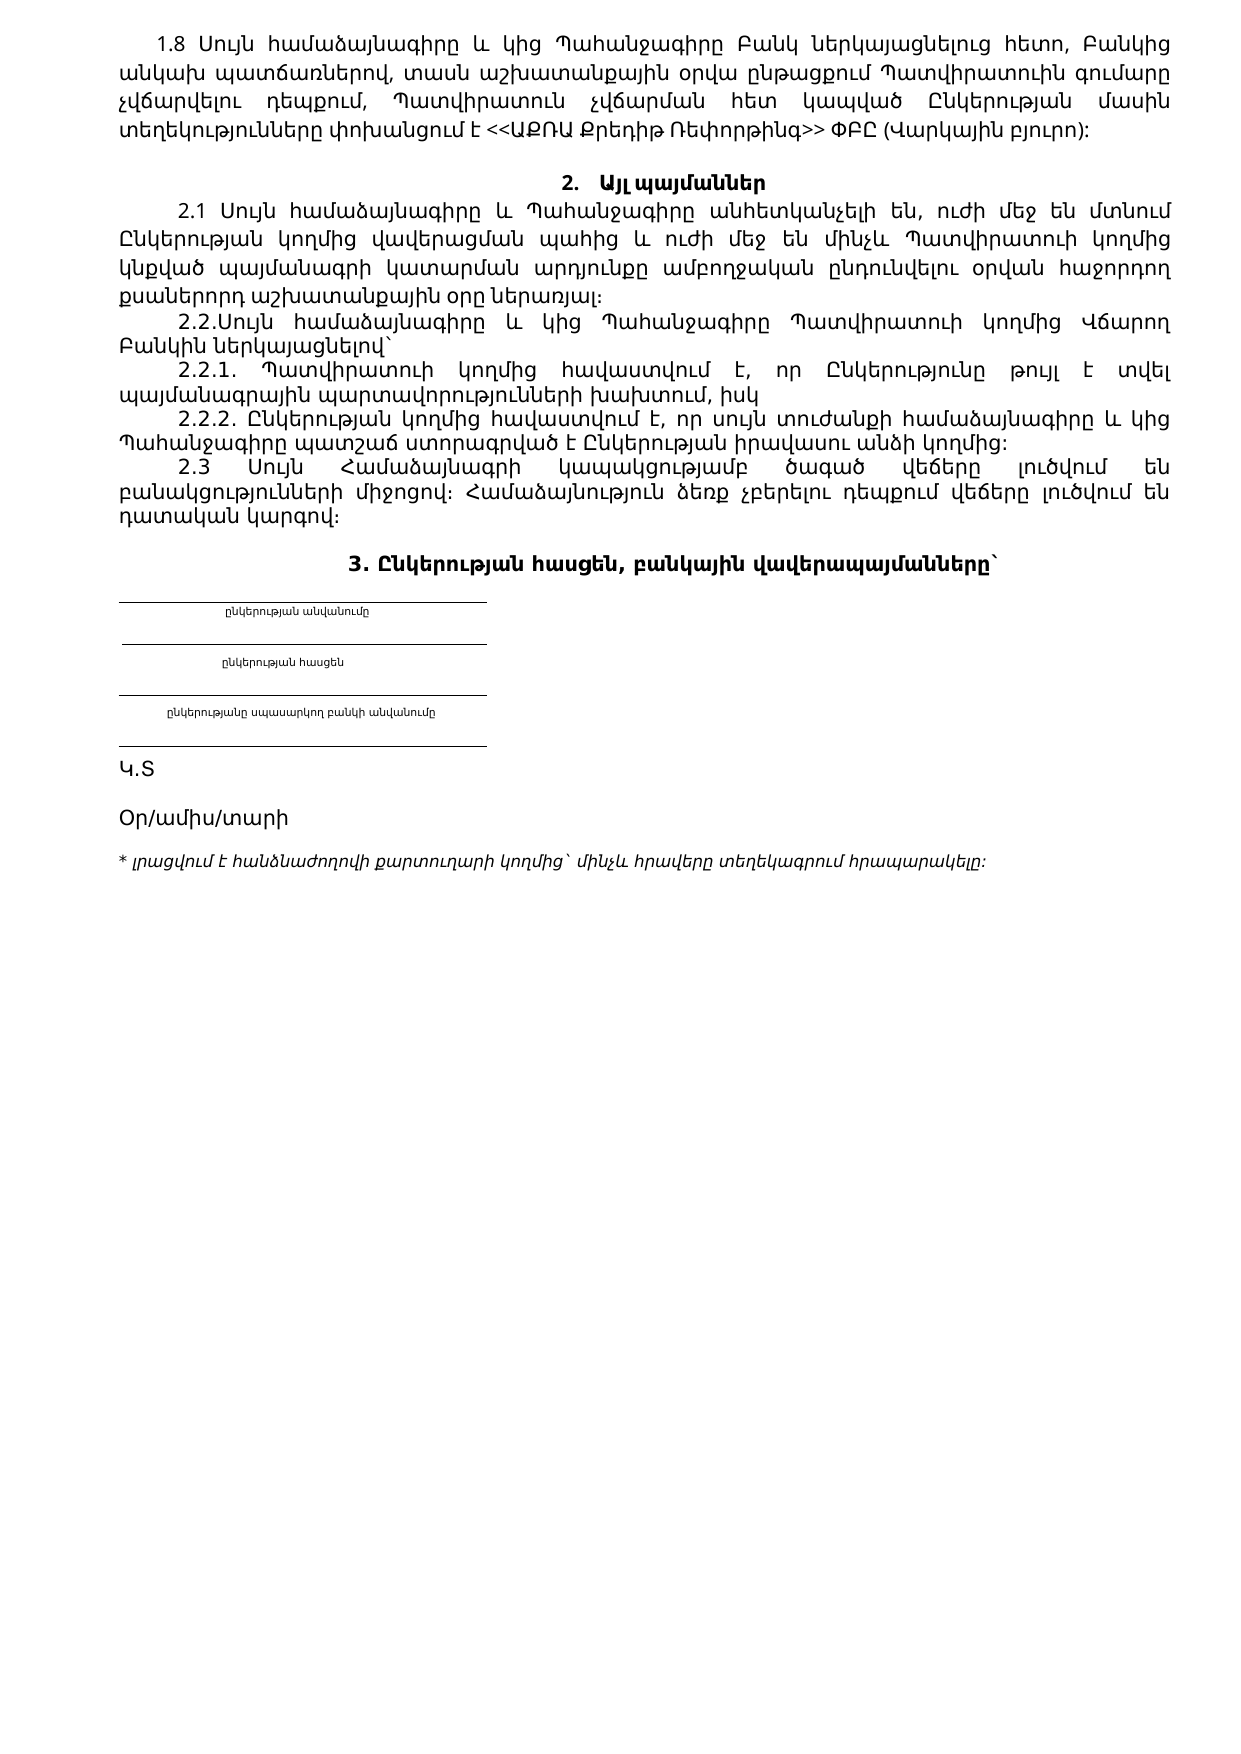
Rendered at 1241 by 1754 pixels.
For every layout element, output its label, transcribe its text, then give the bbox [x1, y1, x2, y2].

text 3. Ընկերության հասցեն, բանկային վավերապայմանները` [118, 552, 1171, 577]
text ընկերության անվանումը [118, 606, 1171, 627]
text 2.2.1. Պատվիրատուի կողմից հավաստվում է, որ Ընկերությունը թույլ է տվել պայմանագրային պարտավորությունների խախտում, իսկ [118, 358, 1171, 407]
text 2.3 Սույն Համաձայնագրի կապակցությամբ ծագած վեճերը լուծվում են բանակցությունների միջոցով։ Համաձայնություն ձեռք չբերելու դեպքում վեճերը լուծվում են դատական կարգով։ [118, 455, 1171, 528]
text ընկերությանը սպասարկող բանկի անվանումը [118, 707, 1171, 729]
text 2.2.2. Ընկերության կողմից հավաստվում է, որ սույն տուժանքի համաձայնագիրը և կից Պահանջագիրը պատշաճ ստորագրված է Ընկերության իրավասու անձի կողմից: [118, 407, 1171, 455]
text 1.8 Սույն համաձայնագիրը և կից Պահանջագիրը Բանկ ներկայացնելուց հետո, Բանկից անկախ պատճառներով, տասն աշխատանքային օրվա ընթացքում Պատվիրատուին գումարը չվճարվելու դեպքում, Պատվիրատուն չվճարման հետ կապված Ընկերության մասին տեղեկությունները փոխանցում է <<ԱՔՌԱ Քրեդիթ Ռեփորթինգ>> ՓԲԸ (Վարկային բյուրո): [118, 29, 1171, 143]
text Կ.Տ [118, 757, 1171, 782]
text * լրացվում է հանձնաժողովի քարտուղարի կողմից` մինչև հրավերը տեղեկագրում հրապարակելը: [118, 852, 1171, 871]
text Օր/ամիս/տարի [118, 806, 1171, 830]
text ընկերության հասցեն [118, 656, 1171, 678]
text 2.2.Սույն համաձայնագիրը և կից Պահանջագիրը Պատվիրատուի կողմից Վճարող Բանկին ներկայացնելով` [118, 310, 1171, 358]
text 2.1 Սույն համաձայնագիրը և Պահանջագիրը անհետկանչելի են, ուժի մեջ են մտնում Ընկերության կողմից վավերացման պահից և ուժի մեջ են մինչև Պատվիրատուի կողմից կնքված պայմանագրի կատարման արդյունքը ամբողջական ընդունվելու օրվան հաջորդող քսաներորդ աշխատանքային օրը ներառյալ։ [118, 196, 1171, 310]
list Այլ պայմաններ [156, 168, 1171, 196]
